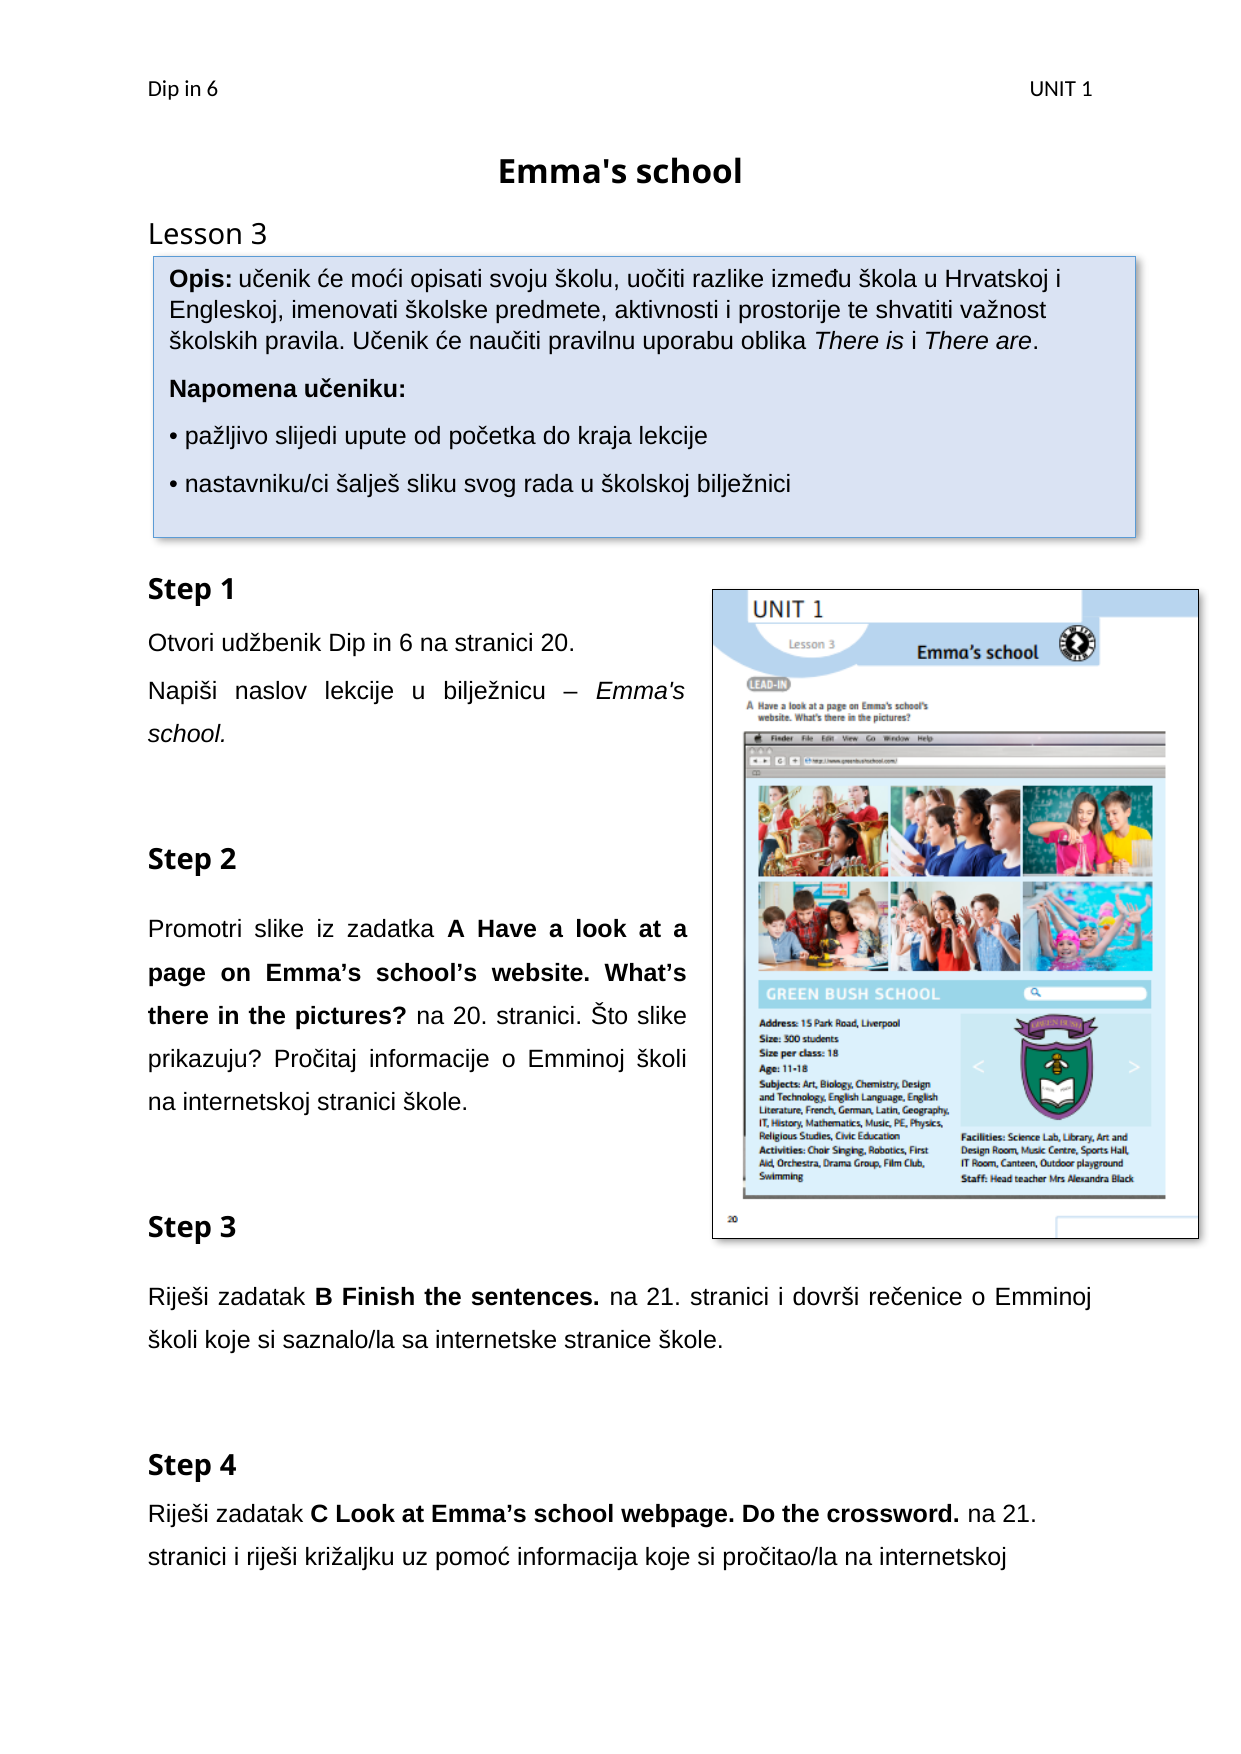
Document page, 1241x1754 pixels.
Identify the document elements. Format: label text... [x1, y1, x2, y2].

text Promotri slike iz zadatka A Have a look at a page on Emma’s school’s website. What’s there in the pictures? na 20. stranici. Što slike prikazuju? Pročitaj informacije o Emminoj školi na internetskoj stranici škole. [148, 914, 710, 1116]
text Step 1 [148, 526, 1093, 608]
text Step 2 [148, 779, 710, 878]
picture [713, 590, 1198, 1238]
text Riješi zadatak B Finish the sentences. na 21. stranici i dovrši rečenice o Emminoj školi koje si saznalo/la sa internetske stranice škole. [148, 1282, 1093, 1354]
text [148, 1385, 1093, 1571]
text Step 3 [148, 1147, 716, 1246]
text Emma's school [148, 148, 1093, 193]
text Napiši naslov lekcije u bilježnicu – Emma's school. [148, 676, 710, 748]
text Lesson 3 [148, 213, 1093, 253]
text Otvori udžbenik Dip in 6 na stranici 20. [148, 628, 710, 657]
